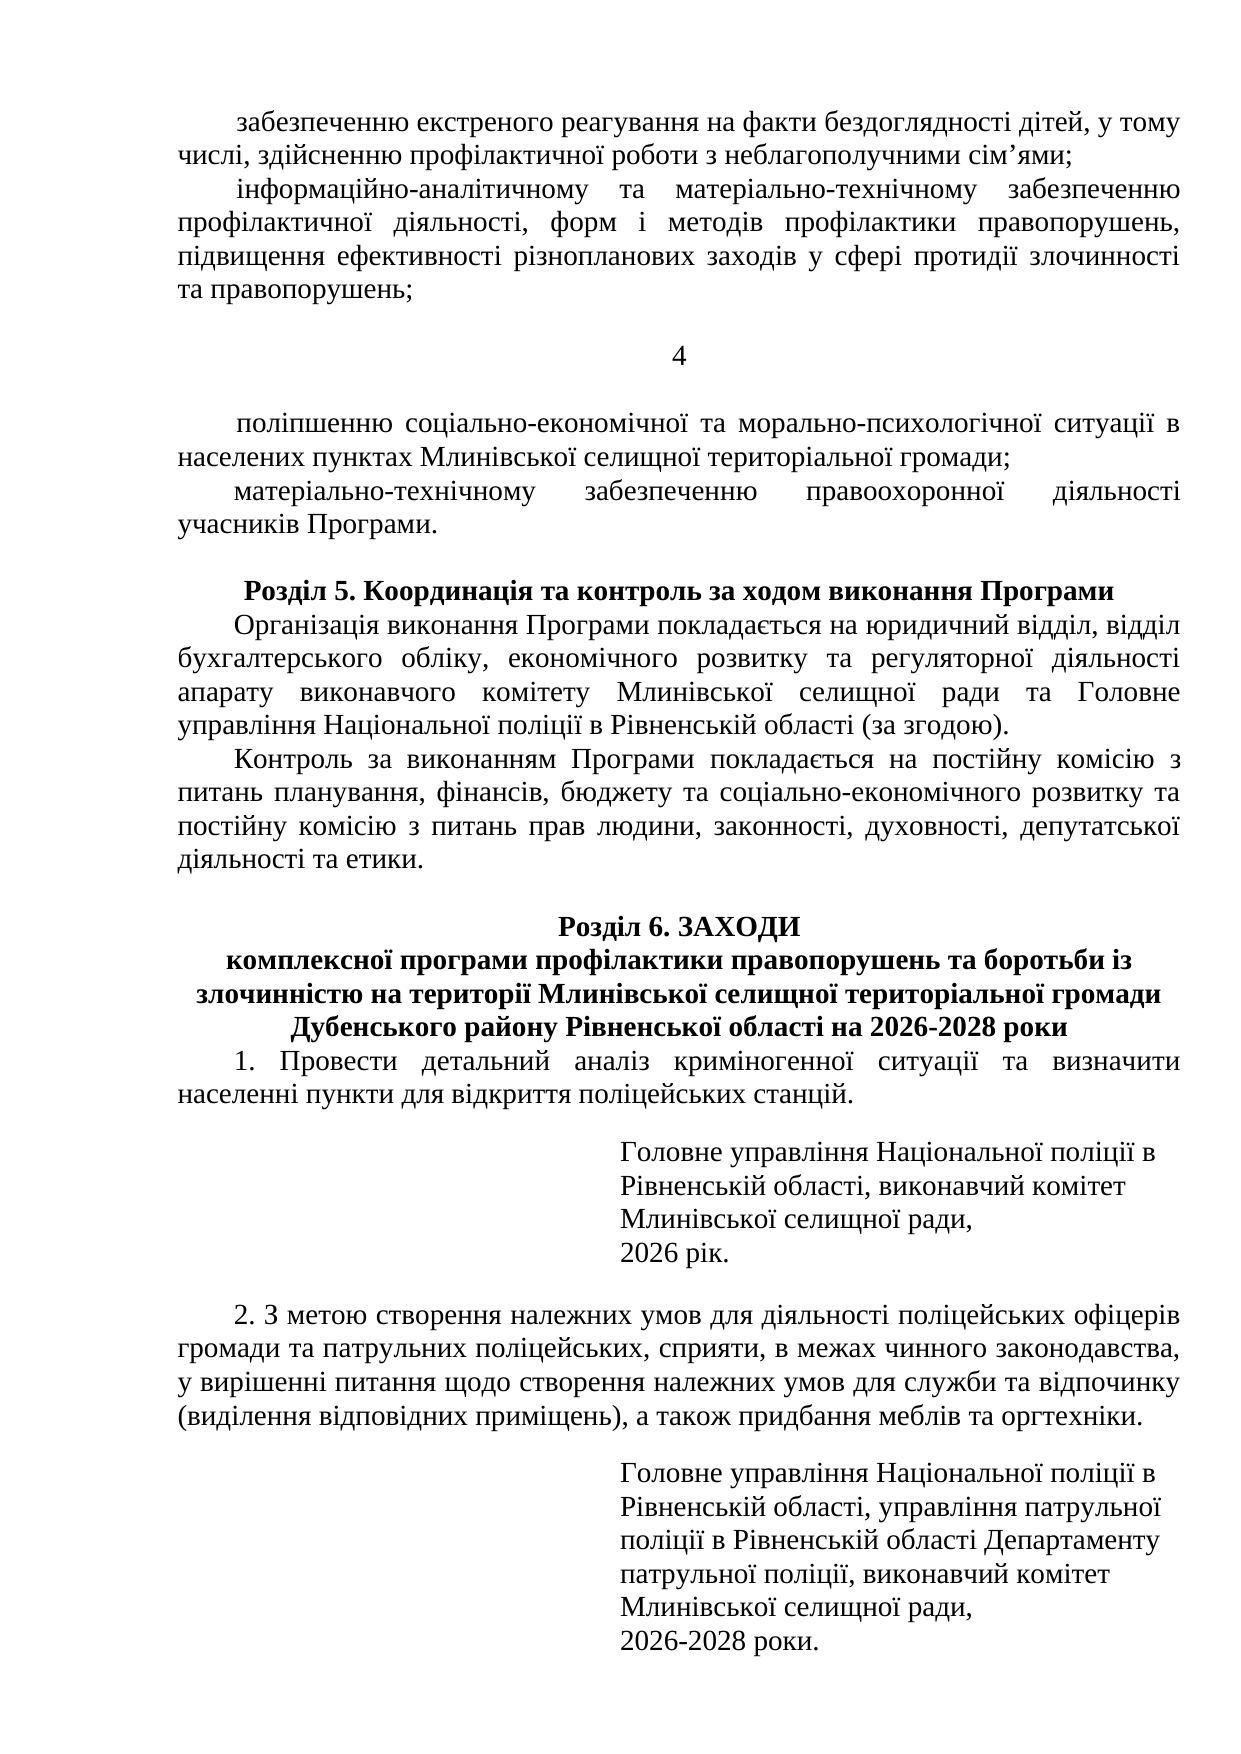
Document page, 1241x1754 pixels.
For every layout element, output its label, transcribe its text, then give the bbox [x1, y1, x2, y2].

text інформаційно-аналітичному та матеріально-технічному забезпеченню профілактичної діяльності, форм і методів профілактики правопорушень, підвищення ефективності різнопланових заходів у сфері протидії злочинності та правопорушень; [177, 171, 1181, 305]
text забезпеченню екстреного реагування на факти бездоглядності дітей, у тому числі, здійсненню профілактичної роботи з неблагополучними сім’ями; [177, 104, 1181, 171]
text Розділ 6. ЗАХОДИ [177, 909, 1181, 942]
text матеріально-технічному забезпеченню правоохоронної діяльності учасників Програми. [177, 473, 1181, 540]
text Головне управління Національної поліції в Рівненській області, управління патрульної поліції в Рівненській області Департаменту патрульної поліції, виконавчий комітет Млинівської селищної ради, [620, 1455, 1181, 1623]
text комплексної програми профілактики правопорушень та боротьби із злочинністю на території Млинівської селищної територіальної громади Дубенського району Рівненської області на 2026-2028 роки [177, 942, 1181, 1043]
text 4 [177, 338, 1181, 372]
text поліпшенню соціально-економічної та морально-психологічної ситуації в населених пунктах Млинівської селищної територіальної громади; [177, 406, 1181, 473]
table_header Головне управління Національної поліції в Рівненській області, виконавчий комітет Млинівської селищної ради, 2026 рік. [609, 1134, 1192, 1268]
text 1. Провести детальний аналіз криміногенної ситуації та визначити населенні пункти для відкриття поліцейських станцій. [177, 1043, 1181, 1110]
text 2026-2028 роки. [546, 1623, 1181, 1656]
text Контроль за виконанням Програми покладається на постійну комісію з питань планування, фінансів, бюджету та соціально-економічного розвитку та постійну комісію з питань прав людини, законності, духовності, депутатської діяльності та етики. [177, 741, 1181, 875]
text Організація виконання Програми покладається на юридичний відділ, відділ бухгалтерського обліку, економічного розвитку та регуляторної діяльності апарату виконавчого комітету Млинівської селищної ради та Головне управління Національної поліції в Рівненській області (за згодою). [177, 607, 1181, 741]
text 2. З метою створення належних умов для діяльності поліцейських офіцерів громади та патрульних поліцейських, сприяти, в межах чинного законодавства, у вирішенні питання щодо створення належних умов для служби та відпочинку (виділення відповідних приміщень), а також придбання меблів та оргтехніки. [177, 1297, 1181, 1431]
text Розділ 5. Координація та контроль за ходом виконання Програми [177, 573, 1181, 607]
